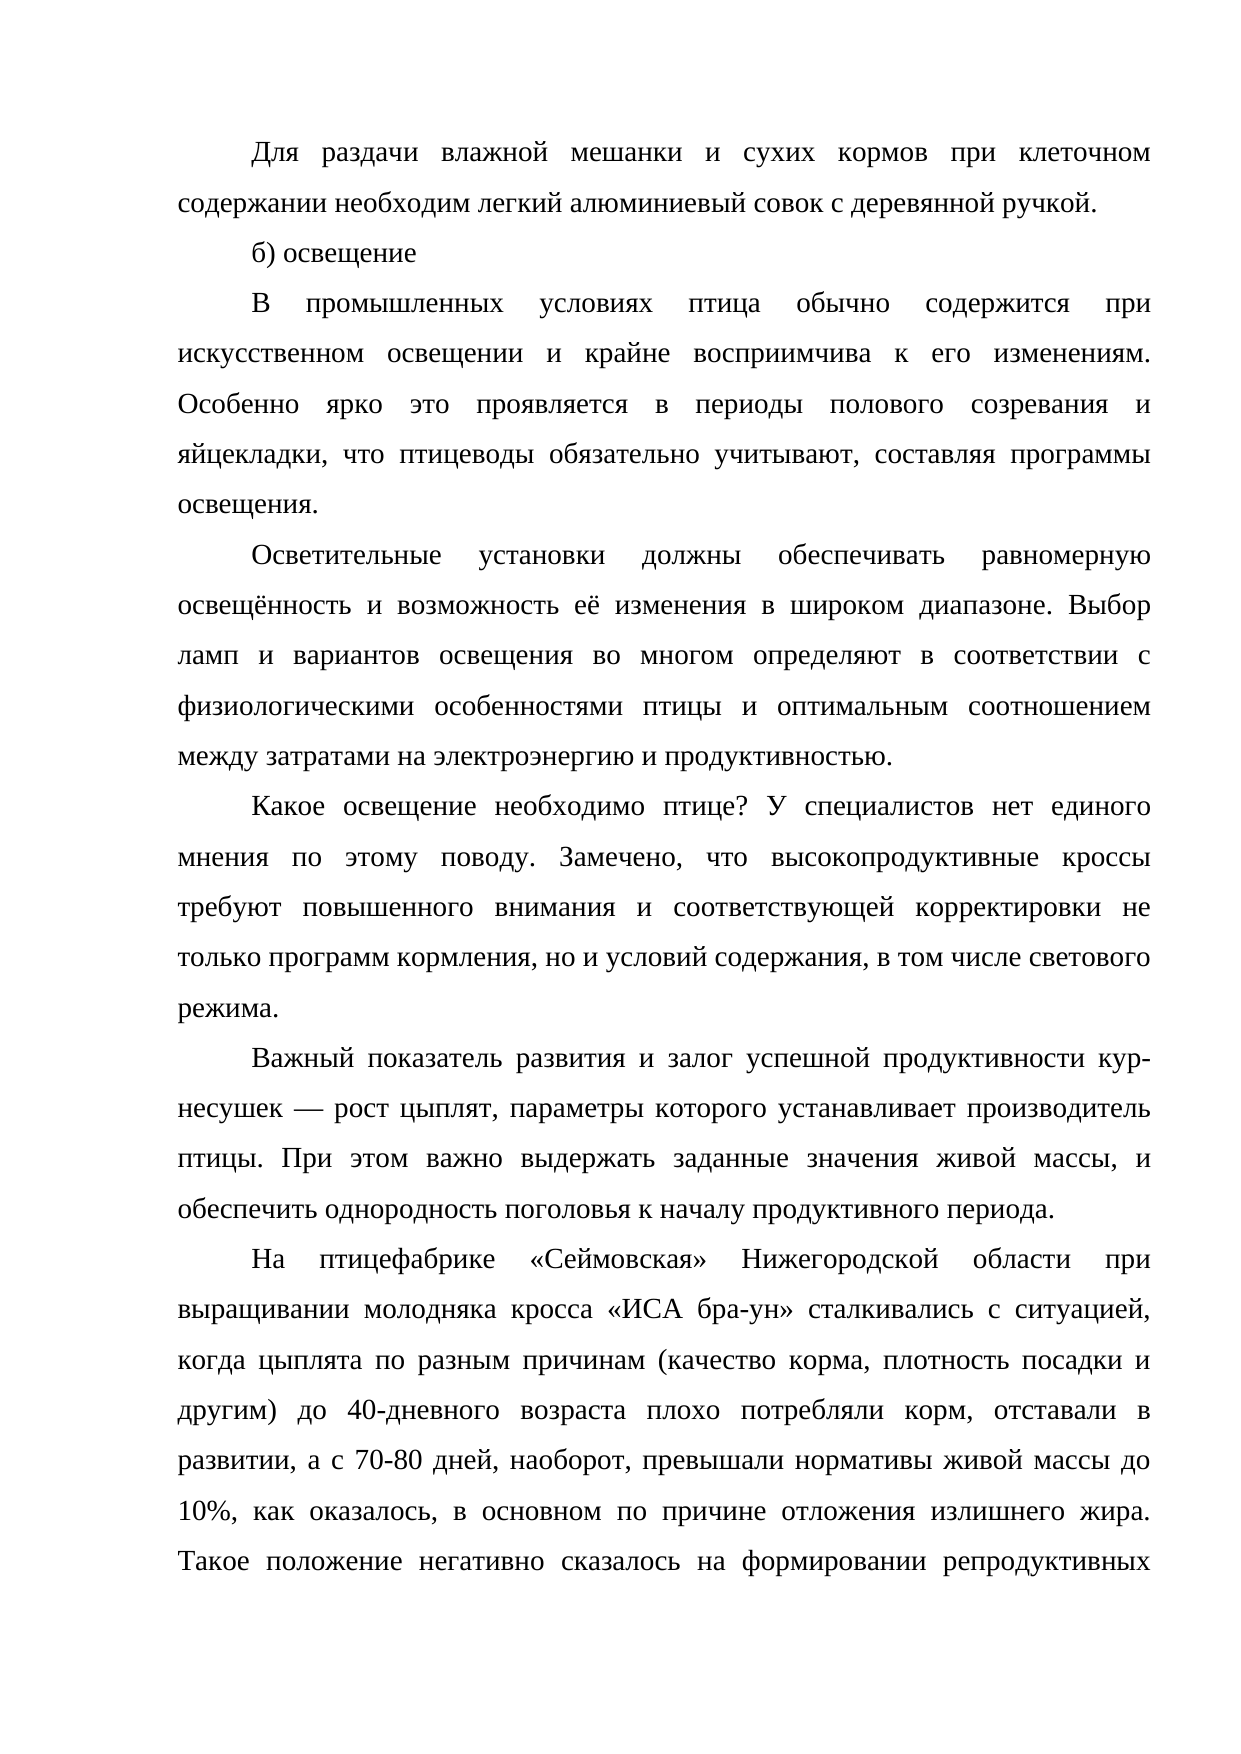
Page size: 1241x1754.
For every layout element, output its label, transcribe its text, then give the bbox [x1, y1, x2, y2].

text Осветительные установки должны обеспечивать равномерную освещённость и возможность её изменения в широком диапазоне. Выбор ламп и вариантов освещения во многом определяют в соответствии с физиологическими особенностями птицы и оптимальным соотношением между затратами на электроэнергию и продуктивностью. [177, 537, 1152, 772]
text Какое освещение необходимо птице? У специалистов нет единого мнения по этому поводу. Замечено, что высокопродуктивные кроссы требуют повышенного внимания и соответствующей корректировки не только программ кормления, но и условий содержания, в том числе светового режима. [177, 788, 1152, 1023]
text В промышленных условиях птица обычно содержится при искусственном освещении и крайне восприимчива к его изменениям. Особенно ярко это проявляется в периоды полового созревания и яйцекладки, что птицеводы обязательно учитывают, составляя программы освещения. [177, 285, 1152, 520]
text Важный показатель развития и залог успешной продуктивности кур-несушек — рост цыплят, параметры которого устанавливает производитель птицы. При этом важно выдержать заданные значения живой массы, и обеспечить однородность поголовья к началу продуктивного периода. [177, 1040, 1152, 1224]
text б) освещение [177, 235, 1152, 268]
text Для раздачи влажной мешанки и сухих кормов при клеточном содержании необходим легкий алюминиевый совок с деревянной ручкой. [177, 134, 1152, 218]
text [177, 1241, 1152, 1577]
